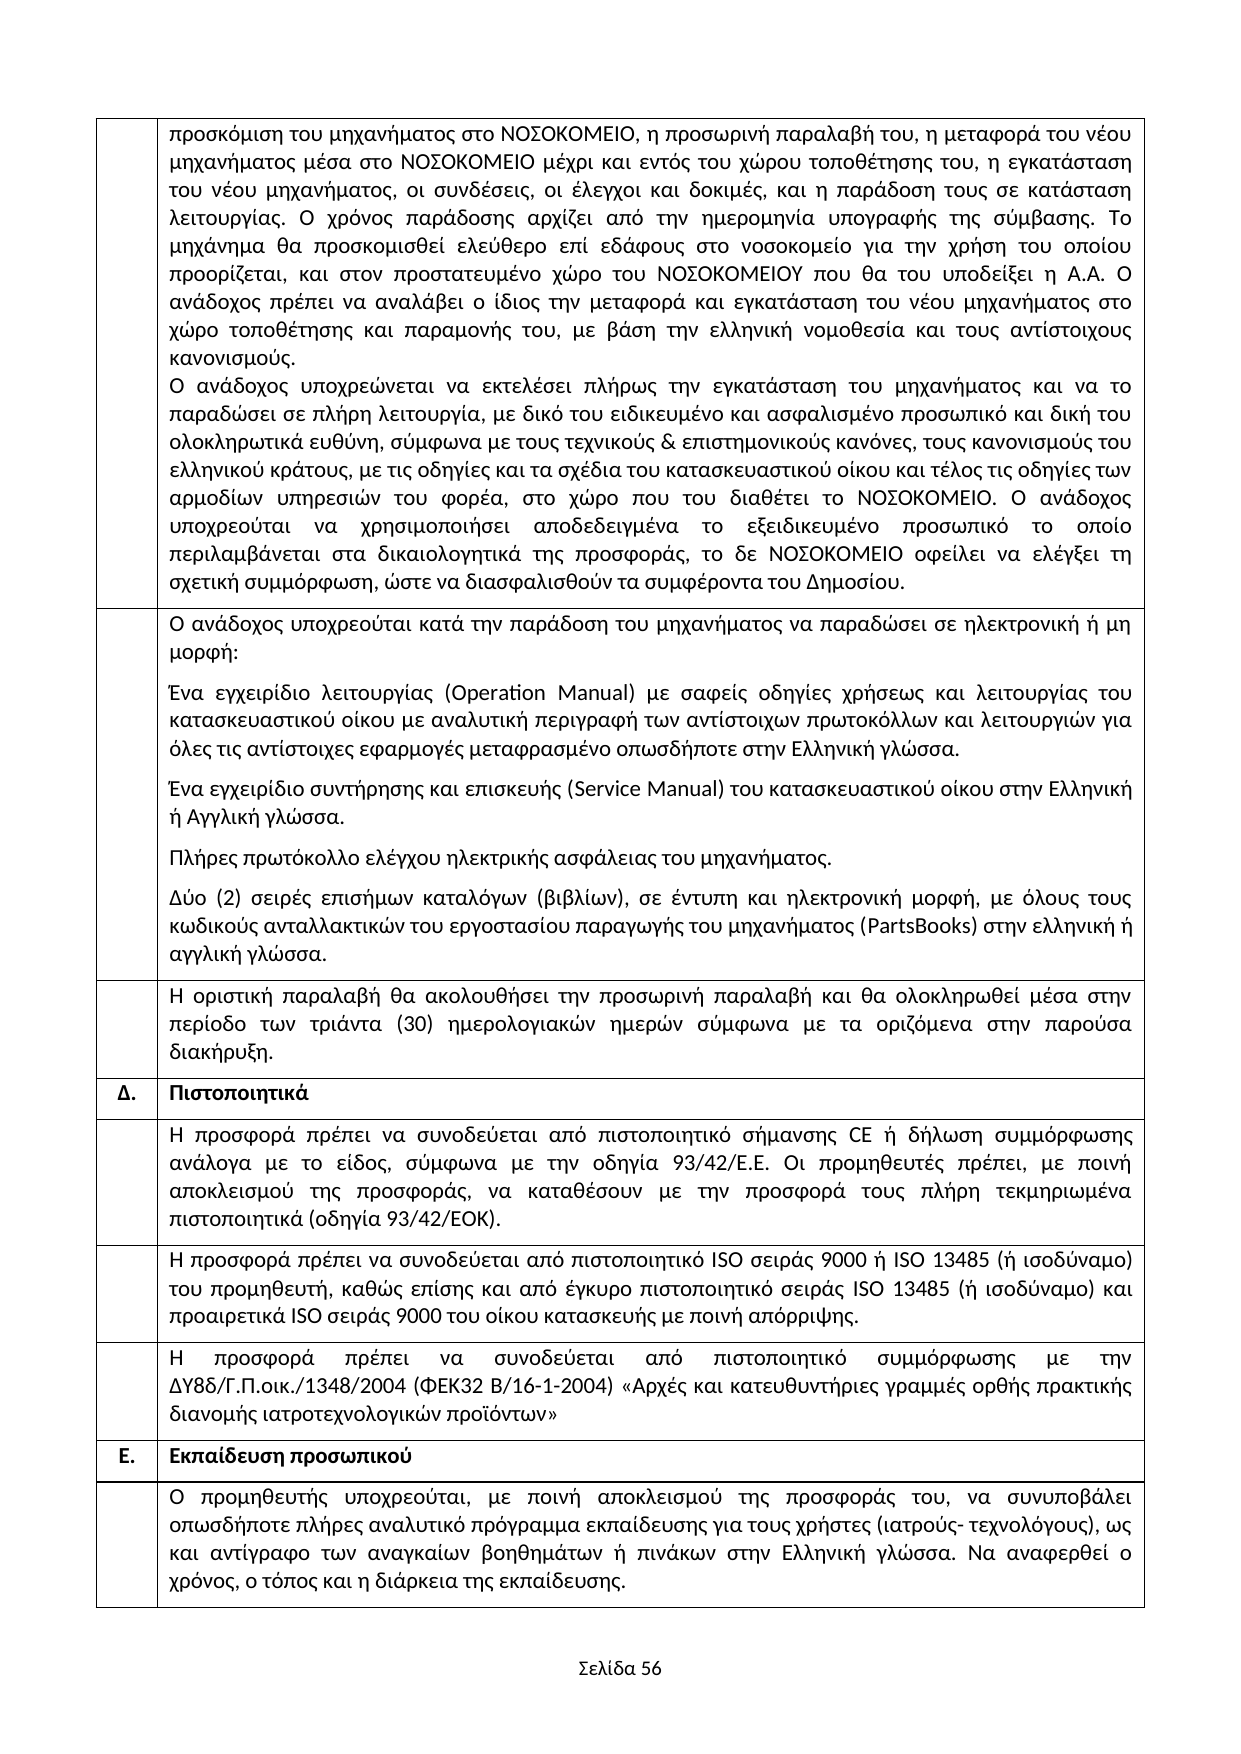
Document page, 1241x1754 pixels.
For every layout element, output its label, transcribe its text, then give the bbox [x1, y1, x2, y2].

table_cell [97, 981, 157, 1077]
table_cell Η προσφορά πρέπει να συνοδεύεται από πιστοποιητικό σήμανσης CE ή δήλωση συμμόρφωσης ανάλογα με το είδος, σύμφωνα με την οδηγία 93/42/Ε.Ε. Οι προμηθευτές πρέπει, με ποινή αποκλεισμού της προσφοράς, να καταθέσουν με την προσφορά τους πλήρη τεκμηριωμένα πιστοποιητικά (οδηγία 93/42/ΕΟΚ). [158, 1120, 1144, 1244]
table_cell Η οριστική παραλαβή θα ακολουθήσει την προσωρινή παραλαβή και θα ολοκληρωθεί μέσα στην περίοδο των τριάντα (30) ημερολογιακών ημερών σύμφωνα με τα οριζόμενα στην παρούσα διακήρυξη. [158, 981, 1144, 1077]
table_cell Δ. [97, 1079, 157, 1119]
table_cell [97, 1343, 157, 1440]
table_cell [158, 119, 1144, 608]
table_cell Η προσφορά πρέπει να συνοδεύεται από πιστοποιητικό συμμόρφωσης με την ΔΥ8δ/Γ.Π.οικ./1348/2004 (ΦΕΚ32 Β/16-1-2004) «Αρχές και κατευθυντήριες γραμμές ορθής πρακτικής διανομής ιατροτεχνολογικών προϊόντων» [158, 1343, 1144, 1440]
table_cell Ε. [97, 1441, 157, 1481]
table_cell Ο προμηθευτής υποχρεούται, με ποινή αποκλεισμού της προσφοράς του, να συνυποβάλει οπωσδήποτε πλήρες αναλυτικό πρόγραμμα εκπαίδευσης για τους χρήστες (ιατρούς- τεχνολόγους), ως και αντίγραφο των αναγκαίων βοηθημάτων ή πινάκων στην Ελληνική γλώσσα. Να αναφερθεί ο χρόνος, ο τόπος και η διάρκεια της εκπαίδευσης. [158, 1483, 1144, 1607]
table_cell [97, 1120, 157, 1244]
table_cell Ο ανάδοχος υποχρεούται κατά την παράδοση του μηχανήματος να παραδώσει σε ηλεκτρονική ή μη μορφή: Ένα εγχειρίδιο λειτουργίας (Operation Manual) με σαφείς οδηγίες χρήσεως και λειτουργίας του κατασκευαστικού οίκου με αναλυτική περιγραφή των αντίστοιχων πρωτοκόλλων και λειτουργιών για όλες τις αντίστοιχες εφαρμογές μεταφρασμένο οπωσδήποτε στην Ελληνική γλώσσα. Ένα εγχειρίδιο συντήρησης και επισκευής (Service Manual) του κατασκευαστικού οίκου στην Ελληνική ή Αγγλική γλώσσα. Πλήρες πρωτόκολλο ελέγχου ηλεκτρικής ασφάλειας του μηχανήματος. Δύο (2) σειρές επισήμων καταλόγων (βιβλίων), σε έντυπη και ηλεκτρονική μορφή, με όλους τους κωδικούς ανταλλακτικών του εργοστασίου παραγωγής του μηχανήματος (PartsBooks) στην ελληνική ή αγγλική γλώσσα. [158, 609, 1144, 980]
table_cell Η προσφορά πρέπει να συνοδεύεται από πιστοποιητικό ΙSO σειράς 9000 ή ISO 13485 (ή ισοδύναμο) του προμηθευτή, καθώς επίσης και από έγκυρο πιστοποιητικό σειράς ISO 13485 (ή ισοδύναμο) και προαιρετικά ISO σειράς 9000 του οίκου κατασκευής με ποινή απόρριψης. [158, 1246, 1144, 1342]
table_cell [97, 119, 157, 608]
table_cell Εκπαίδευση προσωπικού [158, 1441, 1144, 1481]
table_cell Πιστοποιητικά [158, 1079, 1144, 1119]
table_cell [97, 1246, 157, 1342]
table_cell [97, 609, 157, 980]
table_cell [97, 1483, 157, 1607]
